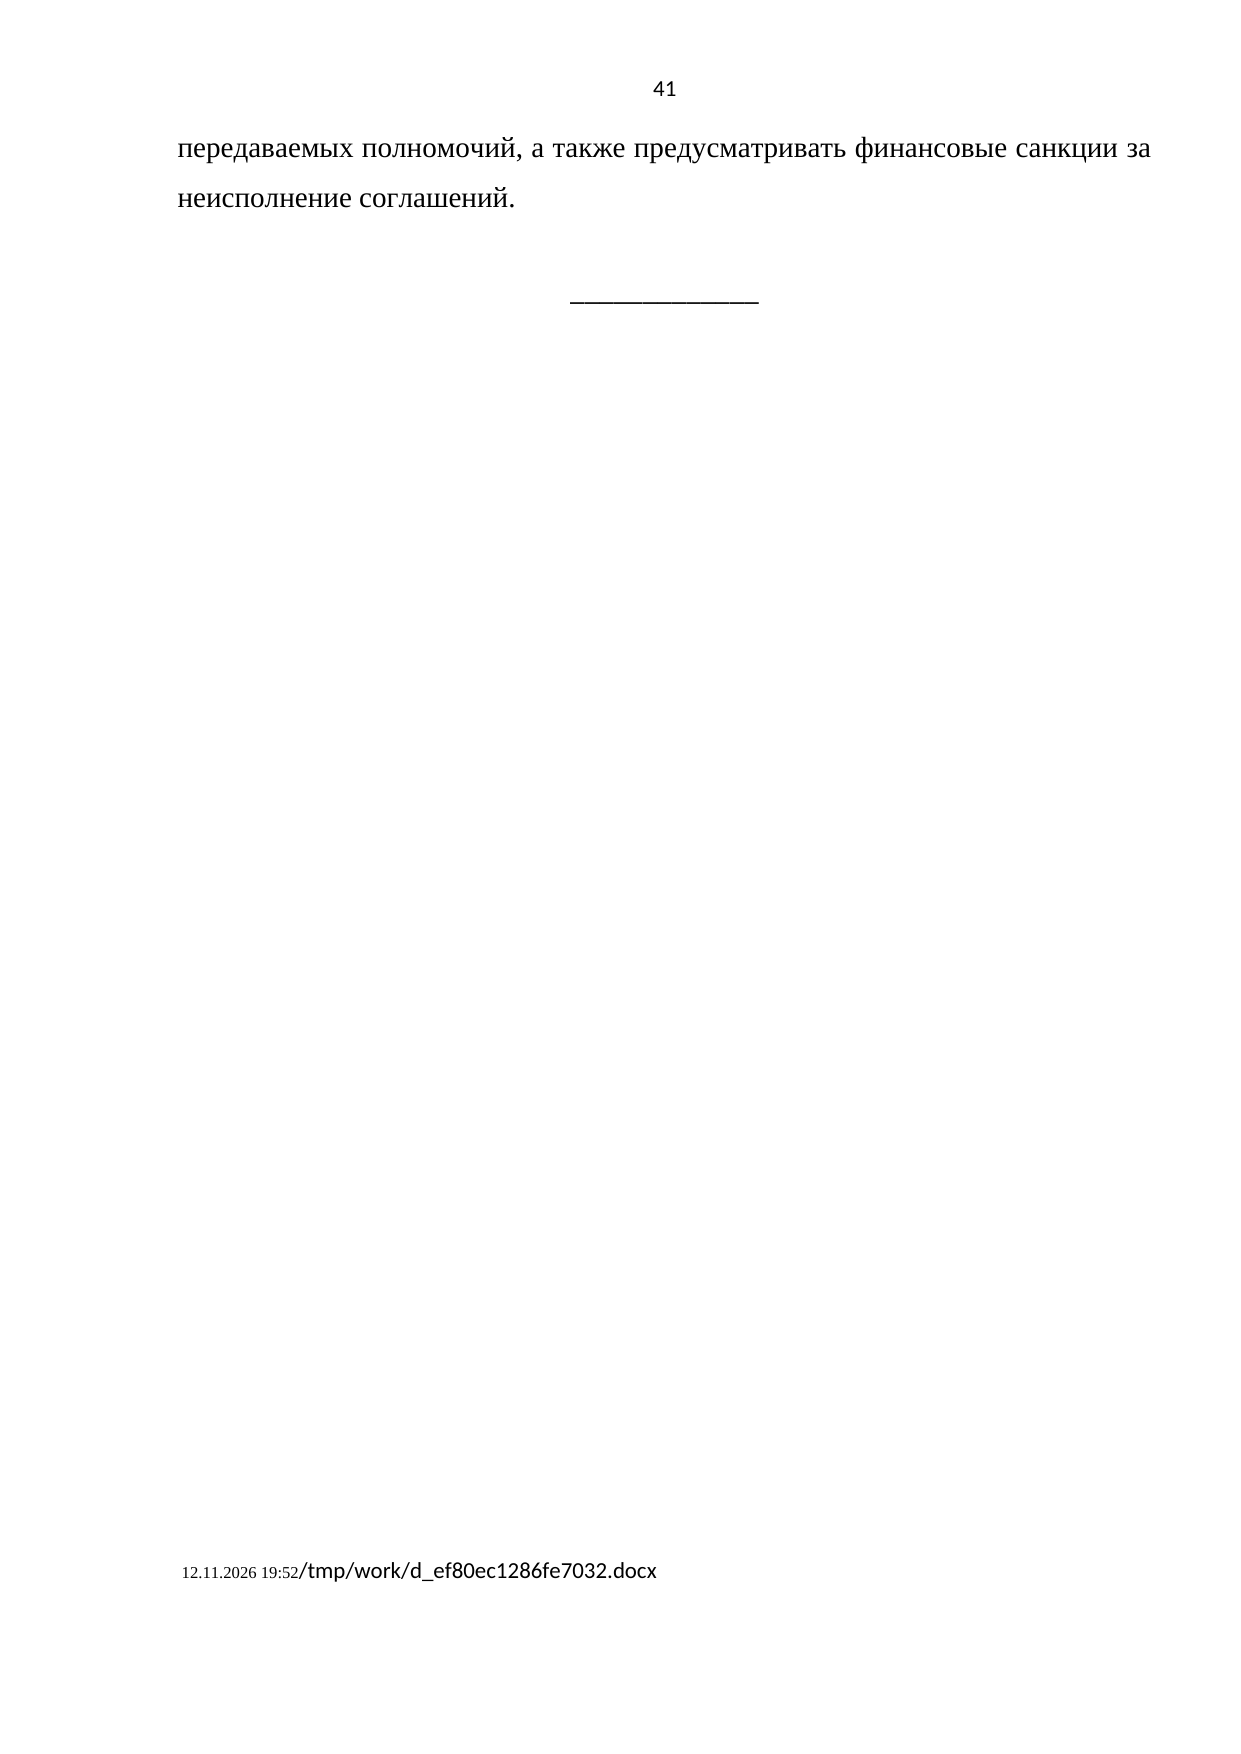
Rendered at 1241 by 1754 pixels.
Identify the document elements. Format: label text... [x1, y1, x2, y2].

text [177, 130, 1152, 214]
text _____________ [177, 272, 1152, 308]
